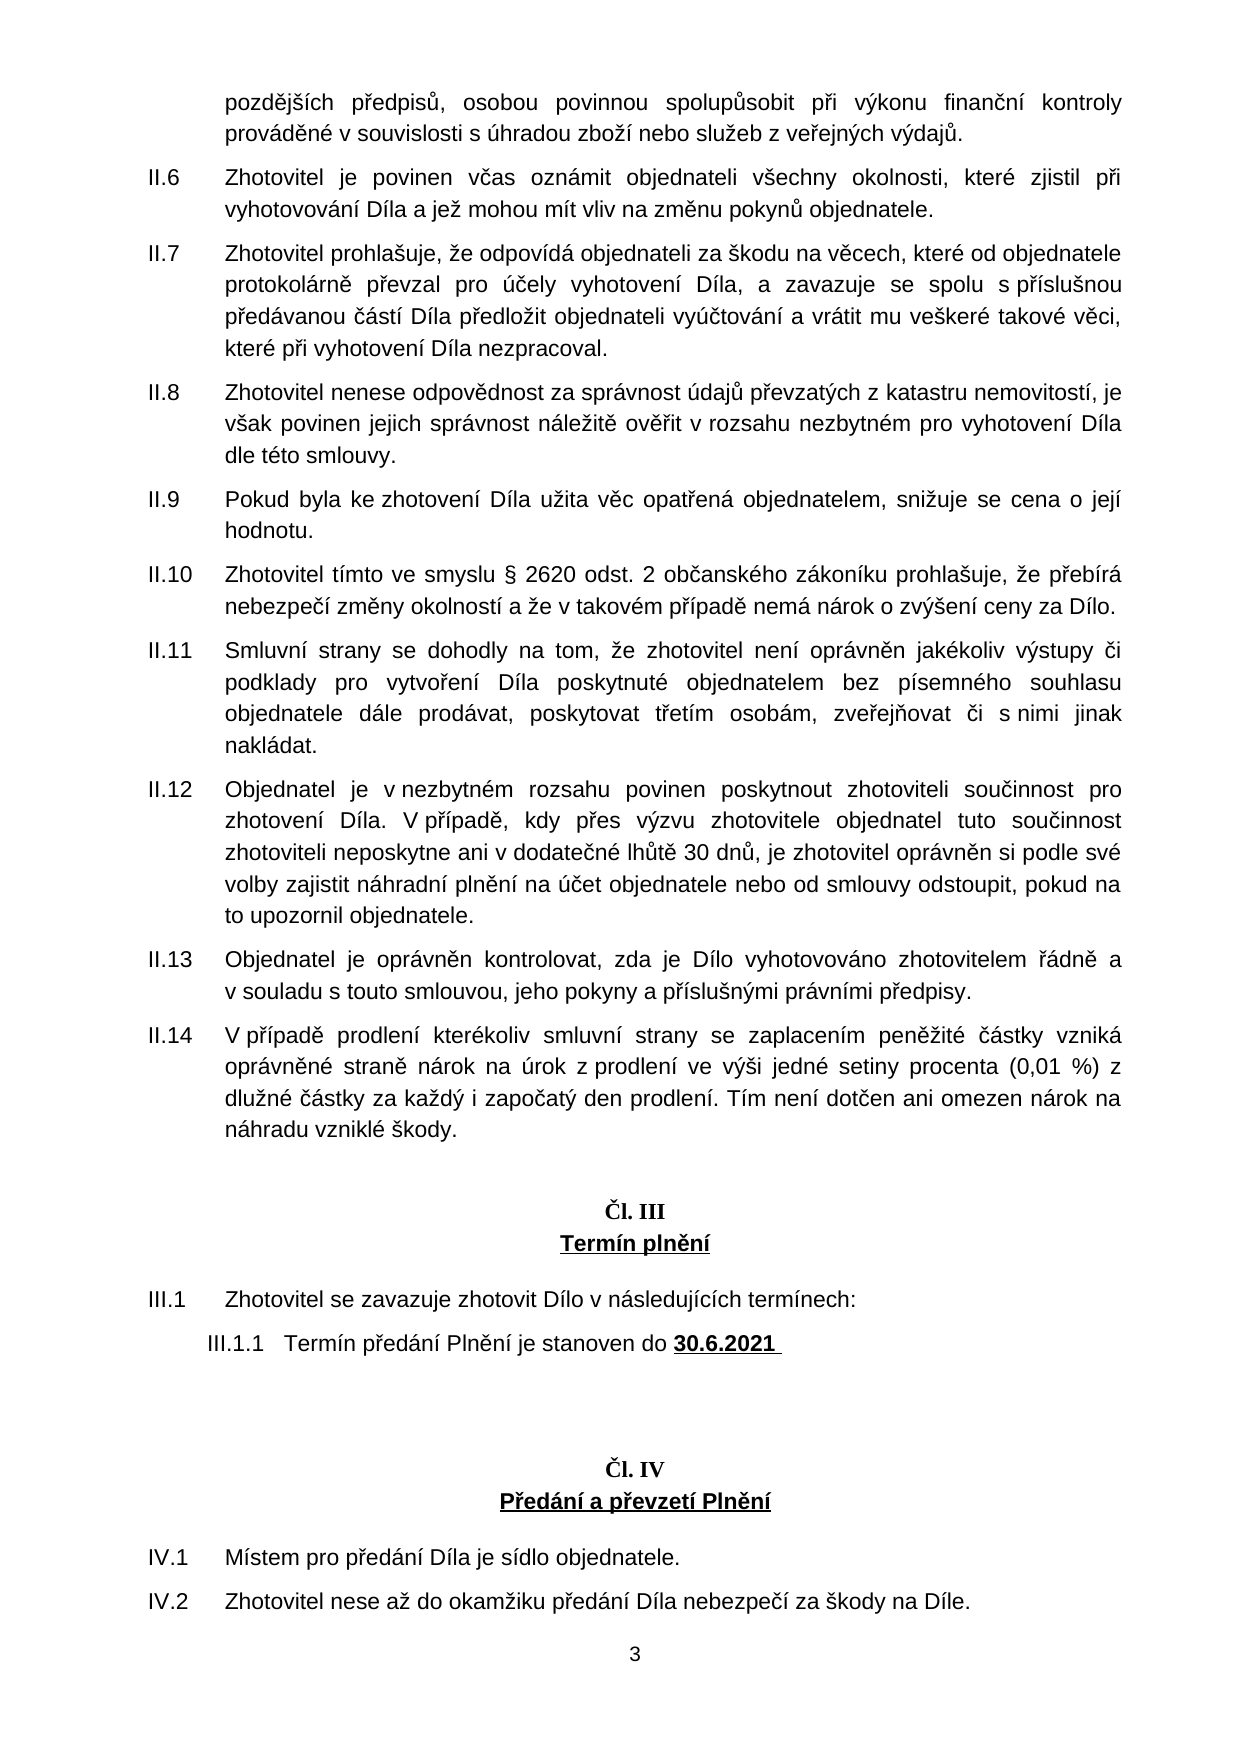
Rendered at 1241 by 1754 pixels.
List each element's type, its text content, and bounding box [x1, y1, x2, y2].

list Termín předání Plnění je stanoven do 30.6.2021 [207, 1330, 1122, 1357]
list Objednatel je v nezbytném rozsahu povinen poskytnout zhotoviteli součinnost pro zhotovení Díla. V případě, kdy přes výzvu zhotovitele objednatel tuto součinnost zhotoviteli neposkytne ani v dodatečné lhůtě 30 dnů, je zhotovitel oprávněn si podle své volby zajistit náhradní plnění na účet objednatele nebo od smlouvy odstoupit, pokud na to upozornil objednatele. [148, 776, 1122, 928]
list V případě prodlení kterékoliv smluvní strany se zaplacením peněžité částky vzniká oprávněné straně nárok na úrok z prodlení ve výši jedné setiny procenta (0,01 %) z dlužné částky za každý i započatý den prodlení. Tím není dotčen ani omezen nárok na náhradu vzniklé škody. [148, 1022, 1122, 1143]
list Místem pro předání Díla je sídlo objednatele. [148, 1544, 1122, 1571]
list Zhotovitel prohlašuje, že odpovídá objednateli za škodu na věcech, které od objednatele protokolárně převzal pro účely vyhotovení Díla, a zavazuje se spolu s příslušnou předávanou částí Díla předložit objednateli vyúčtování a vrátit mu veškeré takové věci, které při vyhotovení Díla nezpracoval. [148, 240, 1122, 361]
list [148, 89, 1122, 147]
text Termín plnění [148, 1198, 1122, 1256]
list Zhotovitel nese až do okamžiku předání Díla nebezpečí za škody na Díle. [148, 1588, 1122, 1614]
text Předání a převzetí Plnění [148, 1456, 1122, 1514]
list Zhotovitel nenese odpovědnost za správnost údajů převzatých z katastru nemovitostí, je však povinen jejich správnost náležitě ověřit v rozsahu nezbytném pro vyhotovení Díla dle této smlouvy. [148, 379, 1122, 468]
list Smluvní strany se dohodly na tom, že zhotovitel není oprávněn jakékoliv výstupy či podklady pro vytvoření Díla poskytnuté objednatelem bez písemného souhlasu objednatele dále prodávat, poskytovat třetím osobám, zveřejňovat či s nimi jinak nakládat. [148, 637, 1122, 758]
list Objednatel je oprávněn kontrolovat, zda je Dílo vyhotovováno zhotovitelem řádně a v souladu s touto smlouvou, jeho pokyny a příslušnými právními předpisy. [148, 946, 1122, 1004]
list Zhotovitel tímto ve smyslu § 2620 odst. 2 občanského zákoníku prohlašuje, že přebírá nebezpečí změny okolností a že v takovém případě nemá nárok o zvýšení ceny za Dílo. [148, 561, 1122, 619]
list Pokud byla ke zhotovení Díla užita věc opatřená objednatelem, snižuje se cena o její hodnotu. [148, 486, 1122, 544]
list Zhotovitel se zavazuje zhotovit Dílo v následujících termínech: [148, 1286, 1122, 1313]
list Zhotovitel je povinen včas oznámit objednateli všechny okolnosti, které zjistil při vyhotovování Díla a jež mohou mít vliv na změnu pokynů objednatele. [148, 164, 1122, 222]
